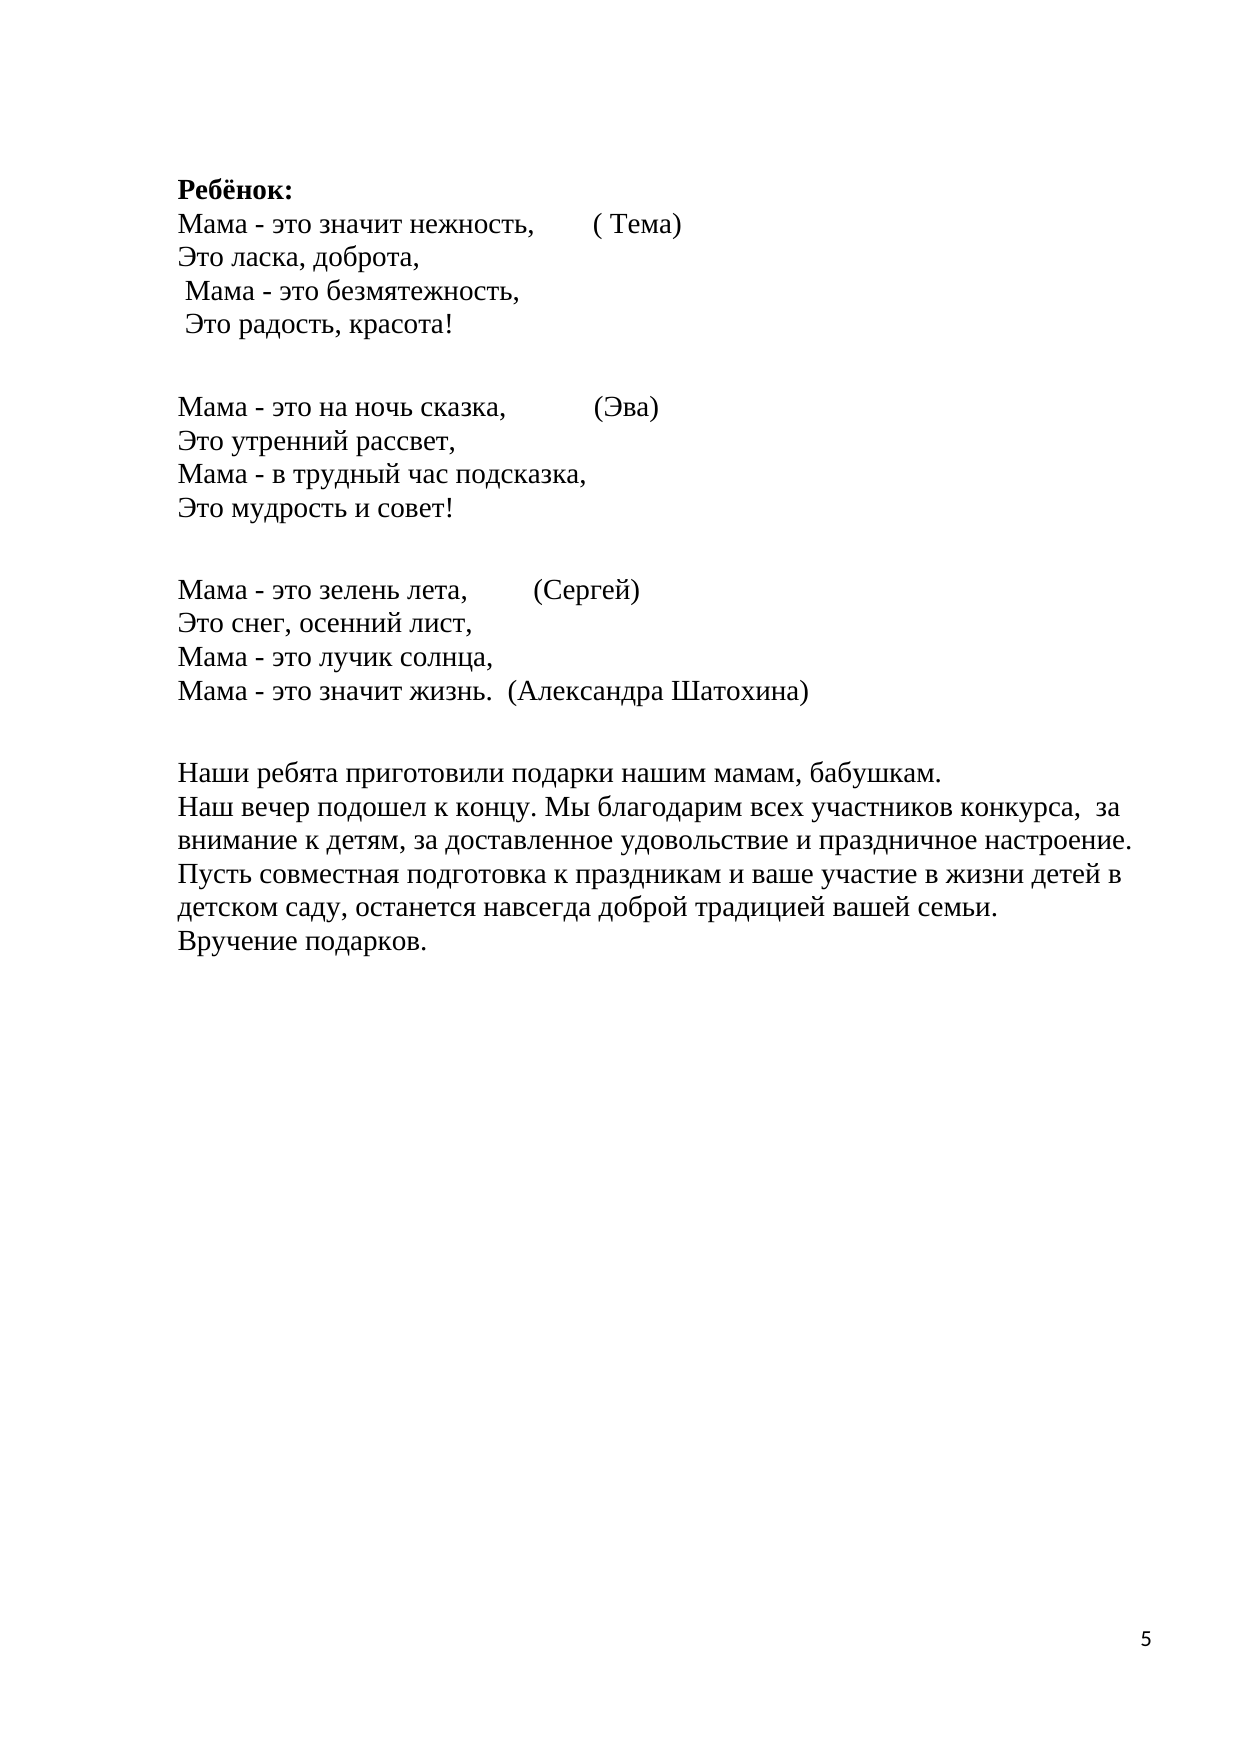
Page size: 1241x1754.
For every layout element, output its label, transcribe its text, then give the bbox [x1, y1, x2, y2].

text Мама - это на ночь сказка, (Эва) Это утренний рассвет, Мама - в трудный час подсказка, Это мудрость и совет! [177, 389, 1152, 551]
text Мама - это зелень лета, (Сергей) Это снег, осенний лист, Мама - это лучик солнца, Мама - это значит жизнь. (Александра Шатохина) [177, 572, 1152, 734]
text Ребёнок: Мама - это значит нежность, ( Тема) Это ласка, доброта, Мама - это безмятежность, Это радость, красота! [177, 172, 1152, 368]
text Наши ребята приготовили подарки нашим мамам, бабушкам. Наш вечер подошел к концу. Мы благодарим всех участников конкурса, за внимание к детям, за доставленное удовольствие и праздничное настроение. Пусть совместная подготовка к праздникам и ваше участие в жизни детей в детском саду, останется навсегда доброй традицией вашей семьи. Вручение подарков. [177, 755, 1152, 956]
